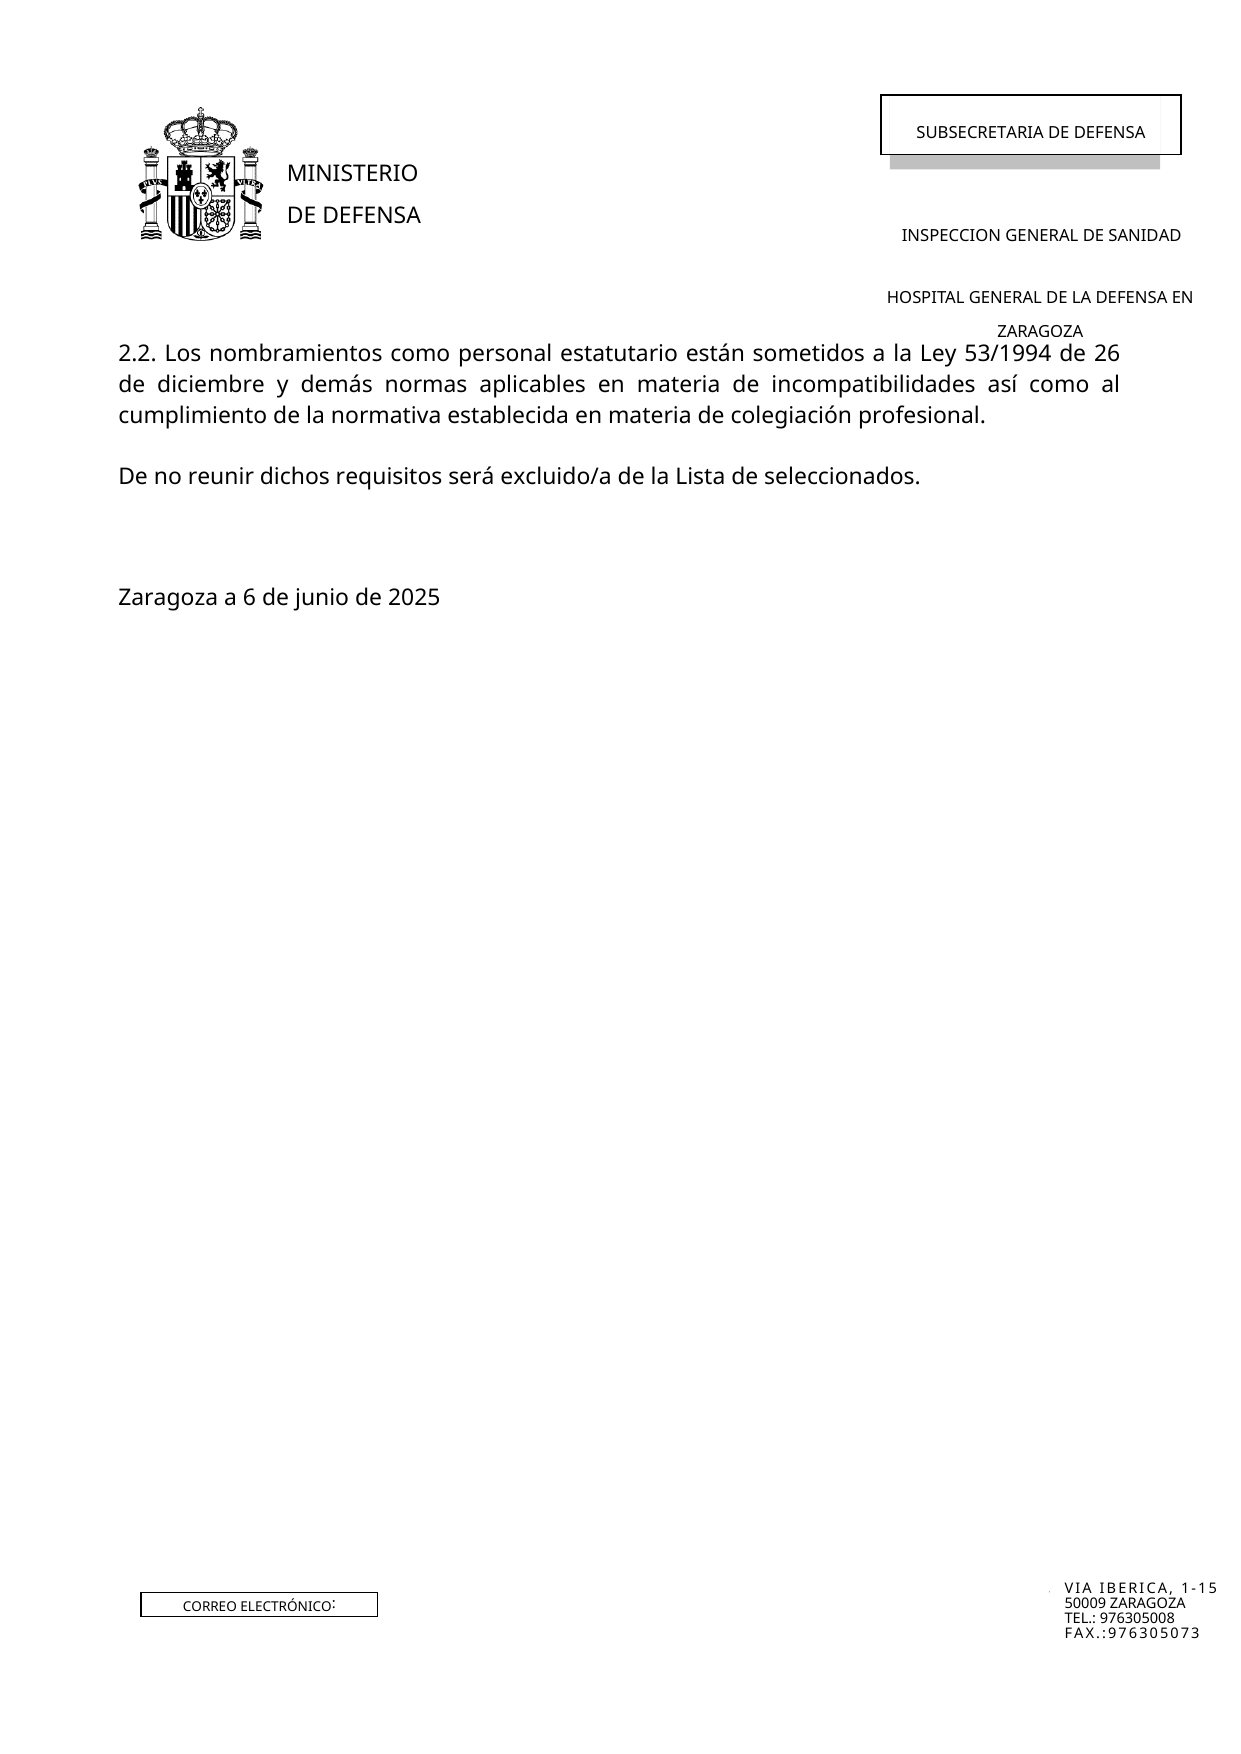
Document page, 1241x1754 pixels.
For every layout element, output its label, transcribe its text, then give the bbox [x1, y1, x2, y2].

text De no reunir dichos requisitos será excluido/a de la Lista de seleccionados. [118, 459, 1122, 491]
text Zaragoza a 6 de junio de 2025 [118, 580, 1122, 612]
text 2.2. Los nombramientos como personal estatutario están sometidos a la Ley 53/1994 de 26 de diciembre y demás normas aplicables en materia de incompatibilidades así como al cumplimiento de la normativa establecida en materia de colegiación profesional. [118, 337, 1122, 430]
picture [137, 107, 264, 241]
